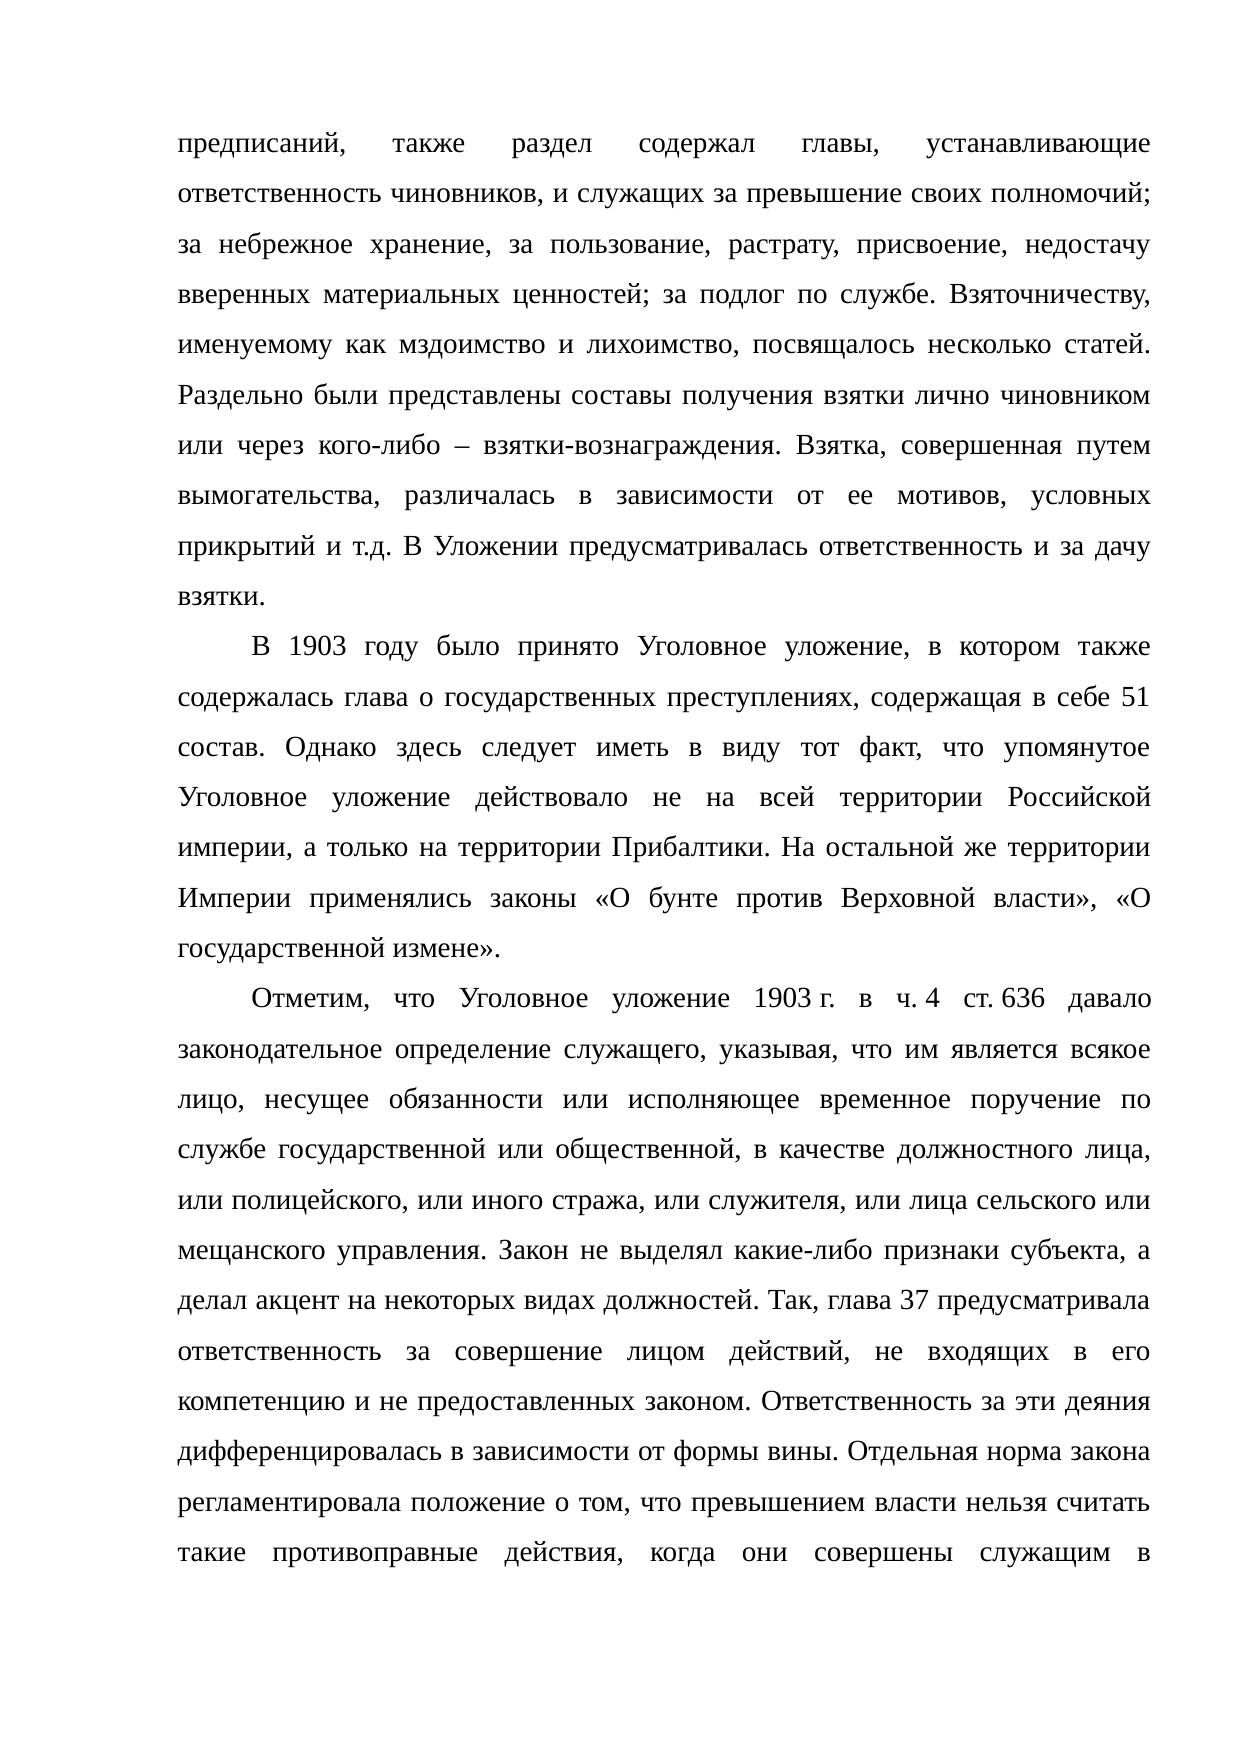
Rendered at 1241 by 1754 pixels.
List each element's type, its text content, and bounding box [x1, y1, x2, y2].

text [177, 125, 1152, 612]
text В 1903 году было принято Уголовное уложение, в котором также содержалась глава о государственных преступлениях, содержащая в себе 51 состав. Однако здесь следует иметь в виду тот факт, что упомянутое Уголовное уложение действовало не на всей территории Российской империи, а только на территории Прибалтики. На остальной же территории Империи применялись законы «О бунте против Верховной власти», «О государственной измене». [177, 628, 1152, 964]
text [177, 981, 1152, 1567]
